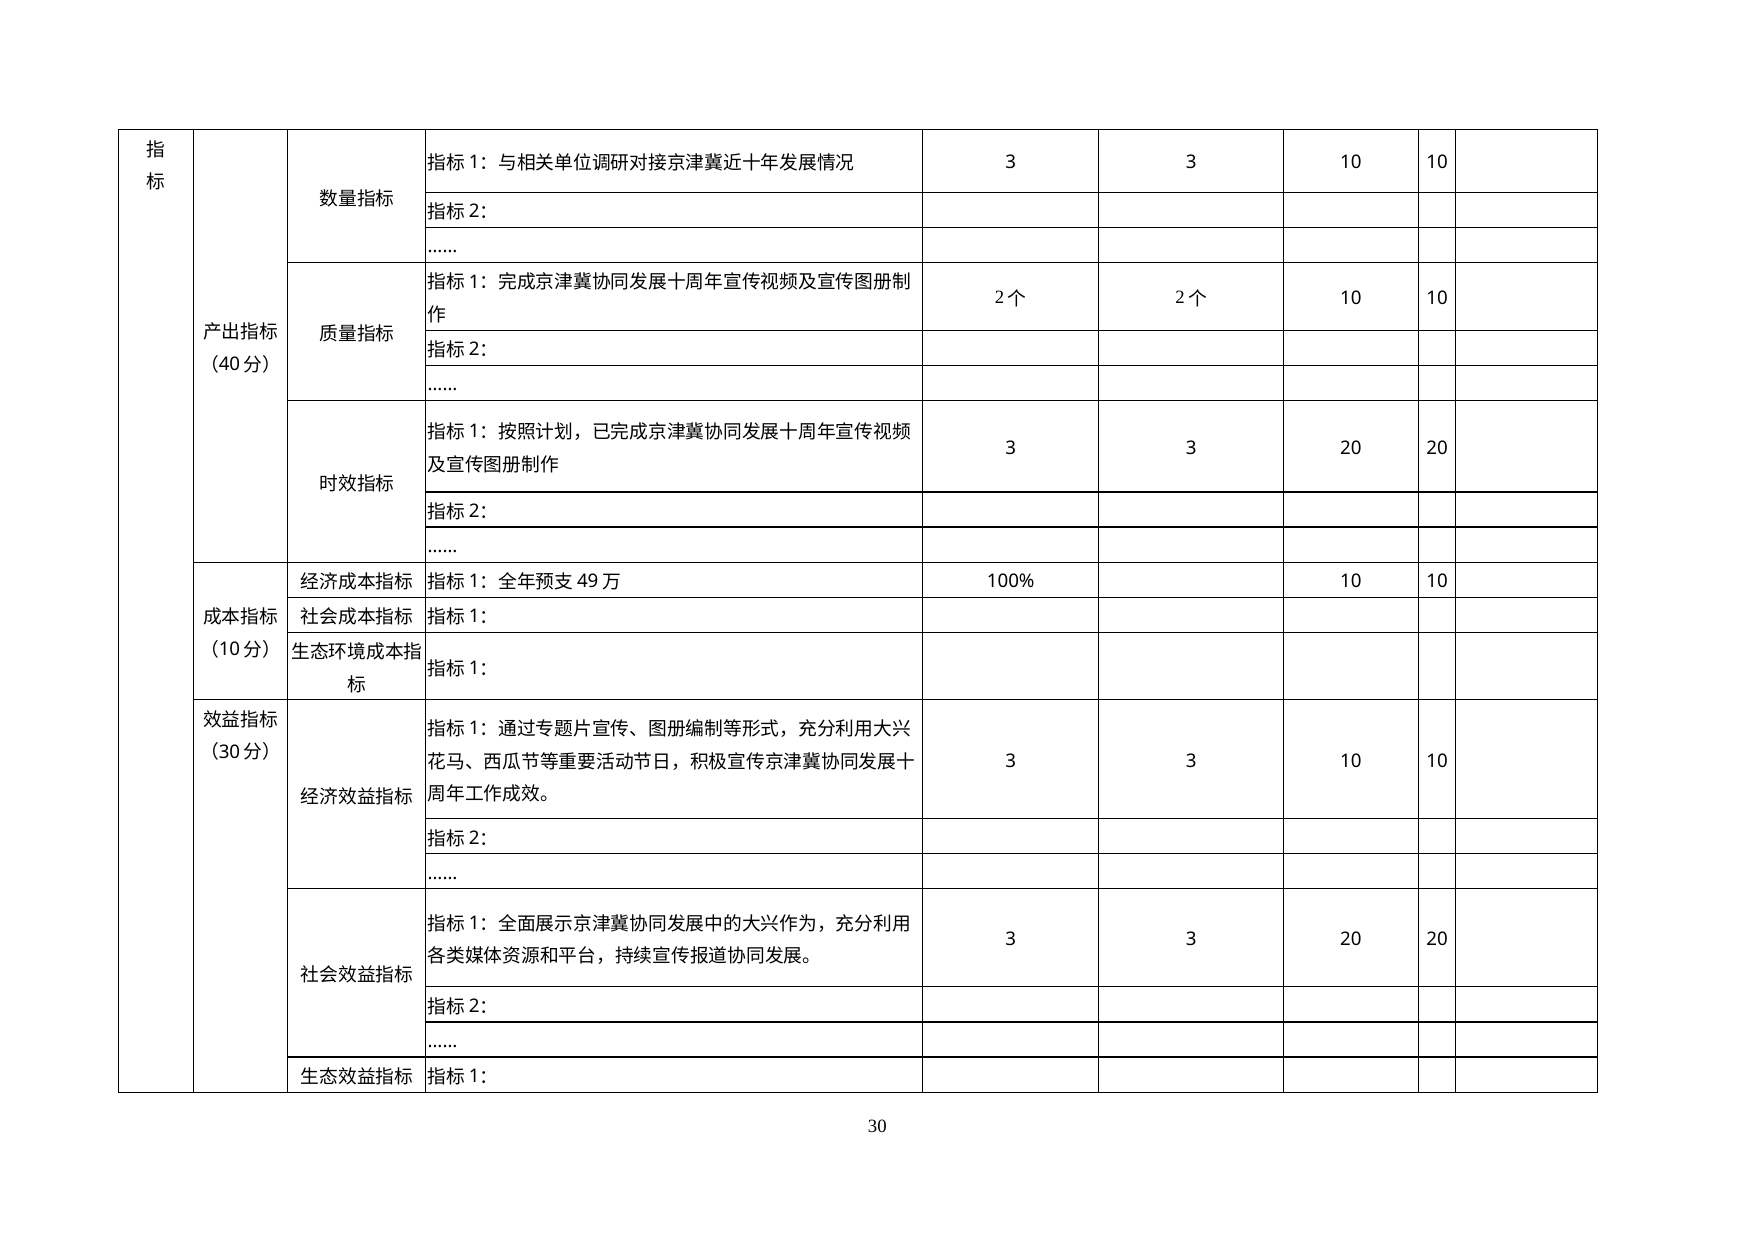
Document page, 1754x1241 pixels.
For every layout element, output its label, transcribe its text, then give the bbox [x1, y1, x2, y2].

table_cell [1099, 331, 1283, 364]
table_cell 20 [1419, 889, 1455, 986]
table_cell …… [426, 366, 922, 400]
table_cell 指标1：完成京津冀协同发展十周年宣传视频及宣传图册制作 [426, 263, 922, 329]
table_cell 社会成本指标 [288, 598, 425, 632]
table_cell [923, 331, 1098, 364]
table_cell [1419, 1023, 1455, 1056]
table_cell [923, 366, 1098, 400]
table_cell [1419, 1058, 1455, 1092]
table_cell [1284, 598, 1418, 632]
table_cell 生态环境成本指标 [288, 633, 425, 699]
table_cell 3 [1099, 130, 1283, 192]
table_cell [1284, 493, 1418, 526]
table_cell [1284, 193, 1418, 227]
table_cell 10 [1419, 130, 1455, 192]
table_cell [1284, 1058, 1418, 1092]
table_cell [1456, 130, 1597, 192]
table_cell 指标1： [426, 1058, 922, 1092]
table_cell 2个 [923, 263, 1098, 329]
table_cell 3 [923, 130, 1098, 192]
table_cell [1456, 1058, 1597, 1092]
table_cell [1456, 331, 1597, 364]
table_cell [1419, 331, 1455, 364]
table_cell [1456, 633, 1597, 699]
table_cell …… [426, 1023, 922, 1056]
table_cell [923, 819, 1098, 853]
table_cell [1099, 598, 1283, 632]
table_cell [1456, 700, 1597, 818]
table_cell [1419, 819, 1455, 853]
table_cell [1284, 331, 1418, 364]
table_cell 指标2： [426, 987, 922, 1021]
table_cell [1099, 819, 1283, 853]
table_cell [1456, 228, 1597, 262]
table_cell 3 [1099, 889, 1283, 986]
table_cell 20 [1419, 401, 1455, 491]
table_cell 指标1：按照计划，已完成京津冀协同发展十周年宣传视频及宣传图册制作 [426, 401, 922, 491]
table_cell 3 [1099, 700, 1283, 818]
table_cell [1099, 193, 1283, 227]
table_cell 生态效益指标 [288, 1058, 425, 1092]
table_cell 成本指标（10分） [194, 563, 287, 699]
table_cell [1284, 228, 1418, 262]
table_cell 指标2： [426, 819, 922, 853]
table_cell [1099, 1058, 1283, 1092]
table_cell [1456, 528, 1597, 562]
table_cell [923, 193, 1098, 227]
table_cell [1099, 854, 1283, 888]
table_cell 10 [1419, 563, 1455, 597]
table_cell [923, 228, 1098, 262]
table_cell [1456, 401, 1597, 491]
table_cell …… [426, 854, 922, 888]
table_cell 20 [1284, 401, 1418, 491]
table_cell [1419, 598, 1455, 632]
table_cell [923, 1058, 1098, 1092]
table_cell 指标2： [426, 193, 922, 227]
table_cell 质量指标 [288, 263, 425, 400]
table_cell [1284, 819, 1418, 853]
table_cell [1099, 987, 1283, 1021]
table_cell [1456, 493, 1597, 526]
table_cell 3 [923, 889, 1098, 986]
table_cell [1456, 598, 1597, 632]
table_cell [1456, 263, 1597, 329]
table_cell 指标1：全年预支49万 [426, 563, 922, 597]
table_cell 3 [1099, 401, 1283, 491]
table_cell 10 [1284, 563, 1418, 597]
table_cell [923, 528, 1098, 562]
table_cell [1456, 854, 1597, 888]
table_cell 10 [1284, 130, 1418, 192]
table_cell [923, 1023, 1098, 1056]
table_cell 100% [923, 563, 1098, 597]
table_cell 20 [1284, 889, 1418, 986]
table_cell [923, 854, 1098, 888]
table_cell [1284, 633, 1418, 699]
table_cell 时效指标 [288, 401, 425, 562]
table_cell 10 [1284, 700, 1418, 818]
table_cell 2个 [1099, 263, 1283, 329]
table_cell [1419, 854, 1455, 888]
table_cell 3 [923, 401, 1098, 491]
table_cell [1284, 987, 1418, 1021]
table_cell …… [426, 228, 922, 262]
table_cell [1456, 563, 1597, 597]
table_cell 指标1： [426, 598, 922, 632]
table_cell 经济成本指标 [288, 563, 425, 597]
table_cell 指标1：全面展示京津冀协同发展中的大兴作为，充分利用各类媒体资源和平台，持续宣传报道协同发展。 [426, 889, 922, 986]
table_cell 10 [1419, 700, 1455, 818]
table_cell 指标1： [426, 633, 922, 699]
table_cell [1419, 633, 1455, 699]
table_cell [1099, 563, 1283, 597]
table_cell 指标2： [426, 331, 922, 364]
table_cell [1284, 366, 1418, 400]
table_cell [1419, 193, 1455, 227]
table_cell [1419, 987, 1455, 1021]
table_cell [1456, 819, 1597, 853]
table_cell [1419, 228, 1455, 262]
table_cell 绩 效 指 标 [119, 130, 193, 1092]
table_cell [1456, 987, 1597, 1021]
table_cell 产出指标（40分） [194, 130, 287, 562]
table_cell 社会效益指标 [288, 889, 425, 1056]
table_cell [1099, 366, 1283, 400]
table_cell [923, 633, 1098, 699]
table_cell …… [426, 528, 922, 562]
table_cell [1284, 1023, 1418, 1056]
table_cell [1099, 493, 1283, 526]
table_cell 3 [923, 700, 1098, 818]
table_cell [1456, 889, 1597, 986]
table_cell [1456, 366, 1597, 400]
table_cell [923, 598, 1098, 632]
table_cell [1099, 633, 1283, 699]
table_cell 数量指标 [288, 130, 425, 262]
table_cell [1284, 854, 1418, 888]
table_cell [1419, 366, 1455, 400]
table_cell 10 [1419, 263, 1455, 329]
table_cell [923, 493, 1098, 526]
table_cell [1284, 528, 1418, 562]
table_cell [1419, 528, 1455, 562]
table_cell [1456, 1023, 1597, 1056]
table_cell 指标1：通过专题片宣传、图册编制等形式，充分利用大兴花马、西瓜节等重要活动节日，积极宣传京津冀协同发展十周年工作成效。 [426, 700, 922, 818]
table_cell [1456, 193, 1597, 227]
table_cell [923, 987, 1098, 1021]
table_cell 效益指标（30分） [194, 700, 287, 1092]
table_cell [1099, 1023, 1283, 1056]
table_cell [1099, 528, 1283, 562]
table_cell 经济效益指标 [288, 700, 425, 888]
table_cell 指标2： [426, 493, 922, 526]
table_cell [1419, 493, 1455, 526]
table_cell 10 [1284, 263, 1418, 329]
table_cell 指标1：与相关单位调研对接京津冀近十年发展情况 [426, 130, 922, 192]
table_cell [1099, 228, 1283, 262]
